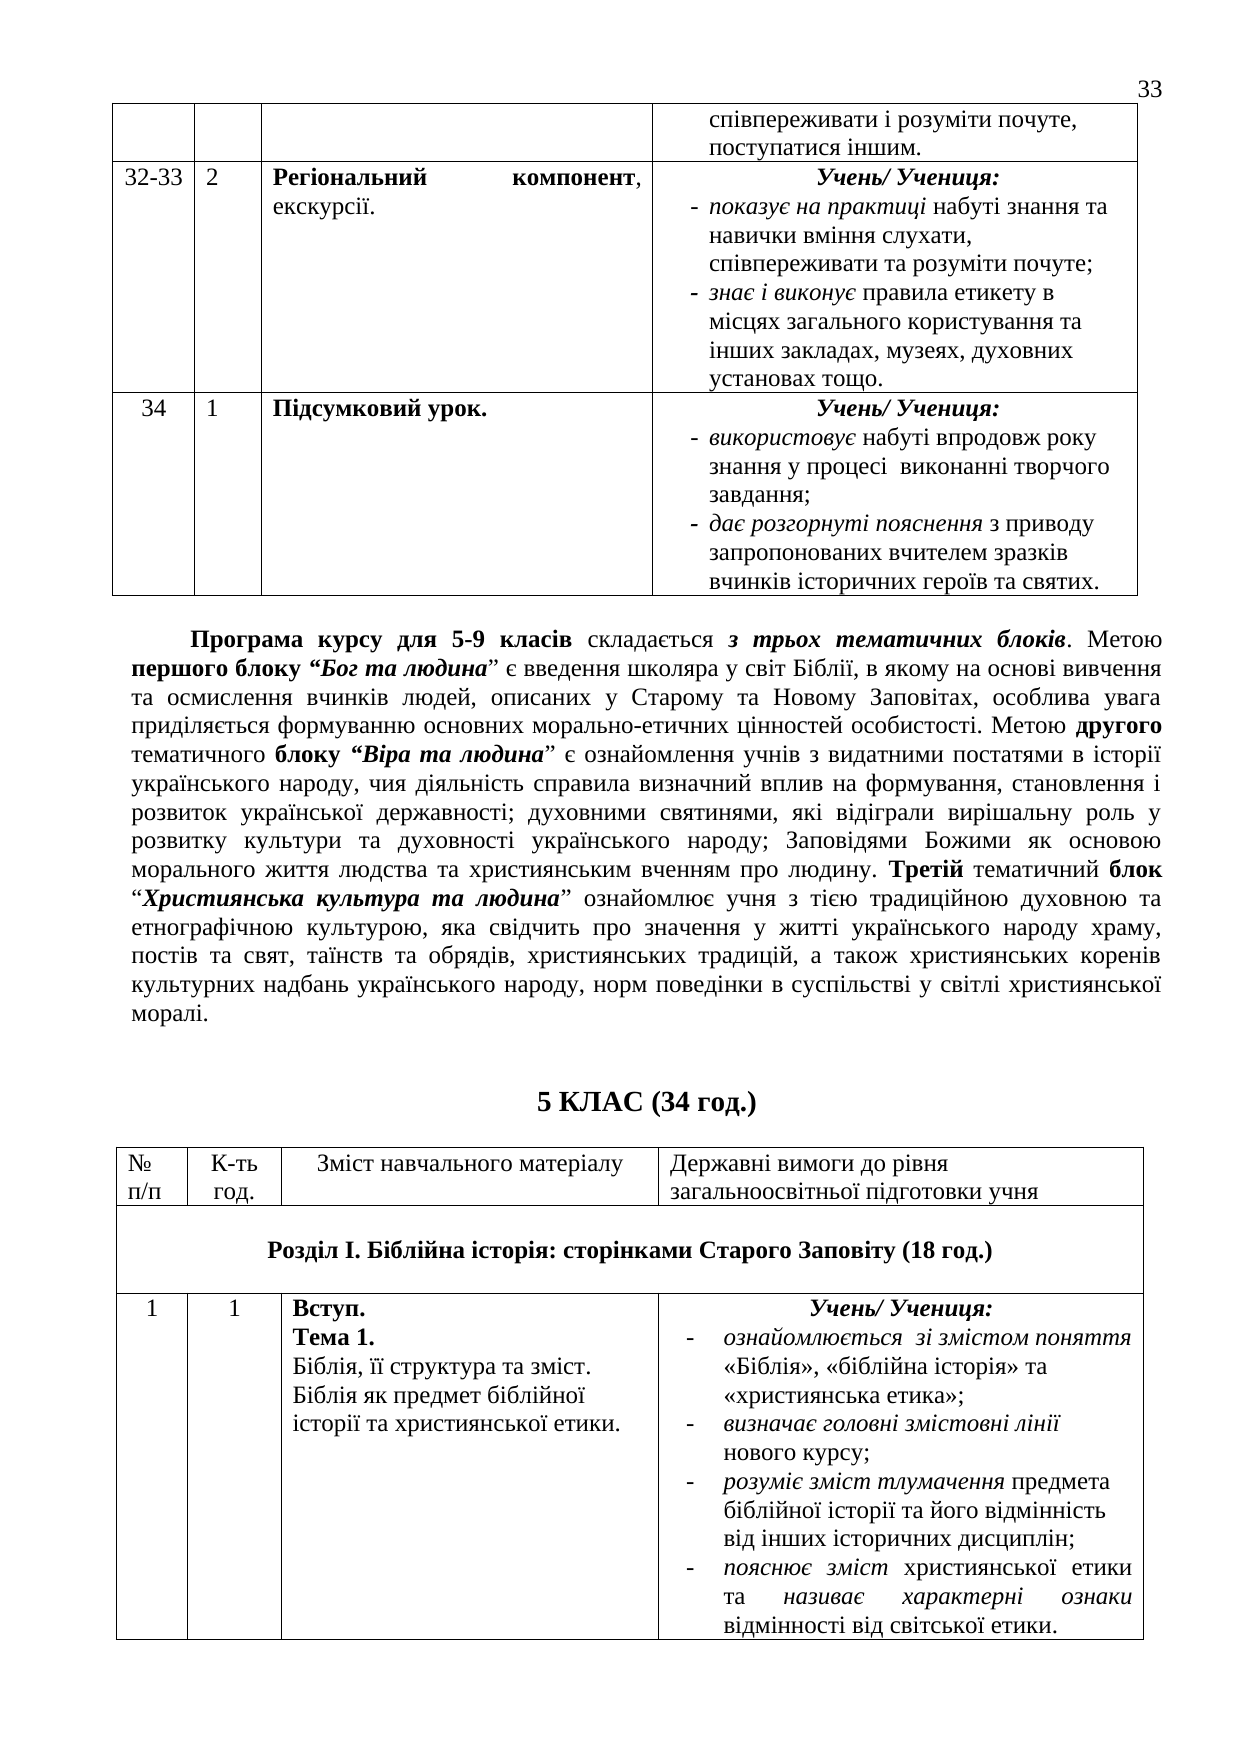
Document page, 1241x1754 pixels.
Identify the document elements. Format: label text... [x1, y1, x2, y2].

table_cell Вступ. Тема 1. Біблія, її структура та зміст. Біблія як предмет біблійної історії та християнської етики. [282, 1294, 658, 1638]
table_cell 1 [195, 393, 261, 594]
table_cell Учень/ Учениця: використовує набуті впродовж року знання у процесі виконанні творчого завдання; дає розгорнуті пояснення з приводу запропонованих вчителем зразків вчинків історичних героїв та святих. [653, 393, 1137, 594]
table_cell 32-33 [113, 162, 194, 392]
table_cell Регіональний компонент, екскурсії. [262, 162, 652, 392]
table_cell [653, 104, 1137, 161]
text Програма курсу для 5-9 класів складається з трьох тематичних блоків. Метою першого блоку “Бог та людина” є введення школяра у світ Біблії, в якому на основі вивчення та осмислення вчинків людей, описаних у Старому та Новому Заповітах, особлива увага приділяється формуванню основних морально-етичних цінностей особистості. Метою другого тематичного блоку “Віра та людина” є ознайомлення учнів з видатними постатями в історії українського народу, чия діяльність справила визначний вплив на формування, становлення і розвиток української державності; духовними святинями, які відіграли вирішальну роль у розвитку культури та духовності українського народу; Заповідями Божими як основою морального життя людства та християнським вченням про людину. Третій тематичний блок “Християнська культура та людина” ознайомлює учня з тією традиційною духовною та етнографічною культурою, яка свідчить про значення у житті українського народу храму, постів та свят, таїнств та обрядів, християнських традицій, а також християнських коренів культурних надбань українського народу, норм поведінки в суспільстві у світлі християнської моралі. [131, 624, 1162, 1027]
table_cell Підсумковий урок. [262, 393, 652, 594]
table_cell 34 [113, 393, 194, 594]
table_header № п/п [117, 1148, 187, 1205]
table_cell 31 [113, 104, 194, 161]
table_cell 1 [188, 1294, 281, 1638]
table_header К-ть год. [188, 1148, 281, 1205]
table_cell 1 [195, 104, 261, 161]
table_cell Учень/ Учениця: ознайомлюється зі змістом поняття «Біблія», «біблійна історія» та «християнська етика»; визначає головні змістовні лінії нового курсу; розуміє зміст тлумачення предмета біблійної історії та його відмінність від інших історичних дисциплін; пояснює зміст християнської етики та називає характерні ознаки відмінності від світської етики. [659, 1294, 1143, 1638]
table_cell 2 [195, 162, 261, 392]
table_header Зміст навчального матеріалу [282, 1148, 658, 1205]
table_cell Розділ І. Біблійна історія: сторінками Старого Заповіту (18 год.) [117, 1206, 1143, 1292]
text 5 КЛАС (34 год.) [131, 1084, 1162, 1118]
table_cell 1 [117, 1294, 187, 1638]
table_cell Учень/ Учениця: показує на практиці набуті знання та навички вміння слухати, співпереживати та розуміти почуте; знає і виконує правила етикету в місцях загального користування та інших закладах, музеях, духовних установах тощо. [653, 162, 1137, 392]
table_header Державні вимоги до рівня загальноосвітньої підготовки учня [659, 1148, 1143, 1205]
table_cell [262, 104, 652, 161]
